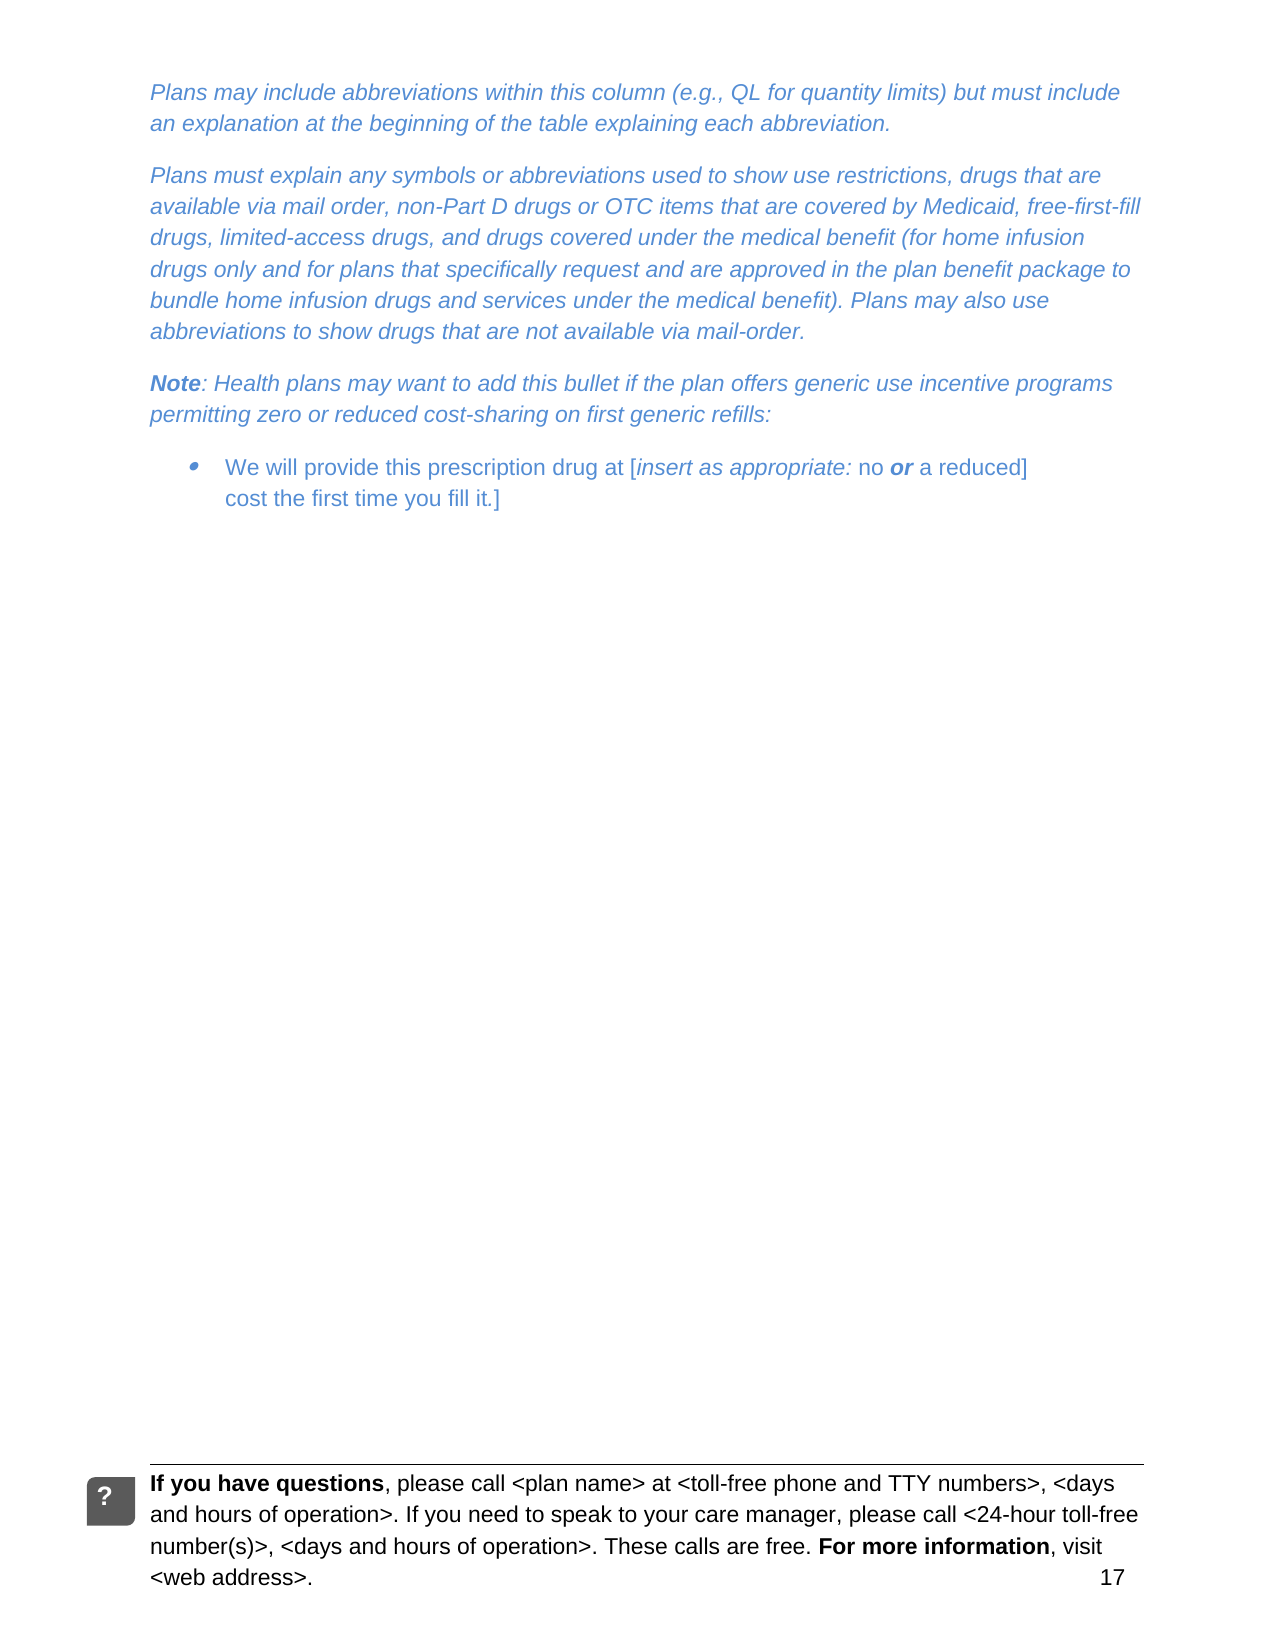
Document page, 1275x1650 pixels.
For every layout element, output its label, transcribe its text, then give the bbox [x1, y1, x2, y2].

text Plans may include abbreviations within this column (e.g., QL for quantity limits) but must include an explanation at the beginning of the table explaining each abbreviation. [150, 75, 1144, 137]
text Plans must explain any symbols or abbreviations used to show use restrictions, drugs that are available via mail order, non-Part D drugs or OTC items that are covered by Medicaid, free-first-fill drugs, limited-access drugs, and drugs covered under the medical benefit (for home infusion drugs only and for plans that specifically request and are approved in the plan benefit package to bundle home infusion drugs and services under the medical benefit). Plans may also use abbreviations to show drugs that are not available via mail-order. [150, 158, 1144, 346]
text Note: Health plans may want to add this bullet if the plan offers generic use incentive programs permitting zero or reduced cost-sharing on first generic refills: [150, 367, 1144, 429]
text We will provide this prescription drug at [insert as appropriate: no or a reduced] cost the first time you fill it.] [187, 450, 1069, 512]
